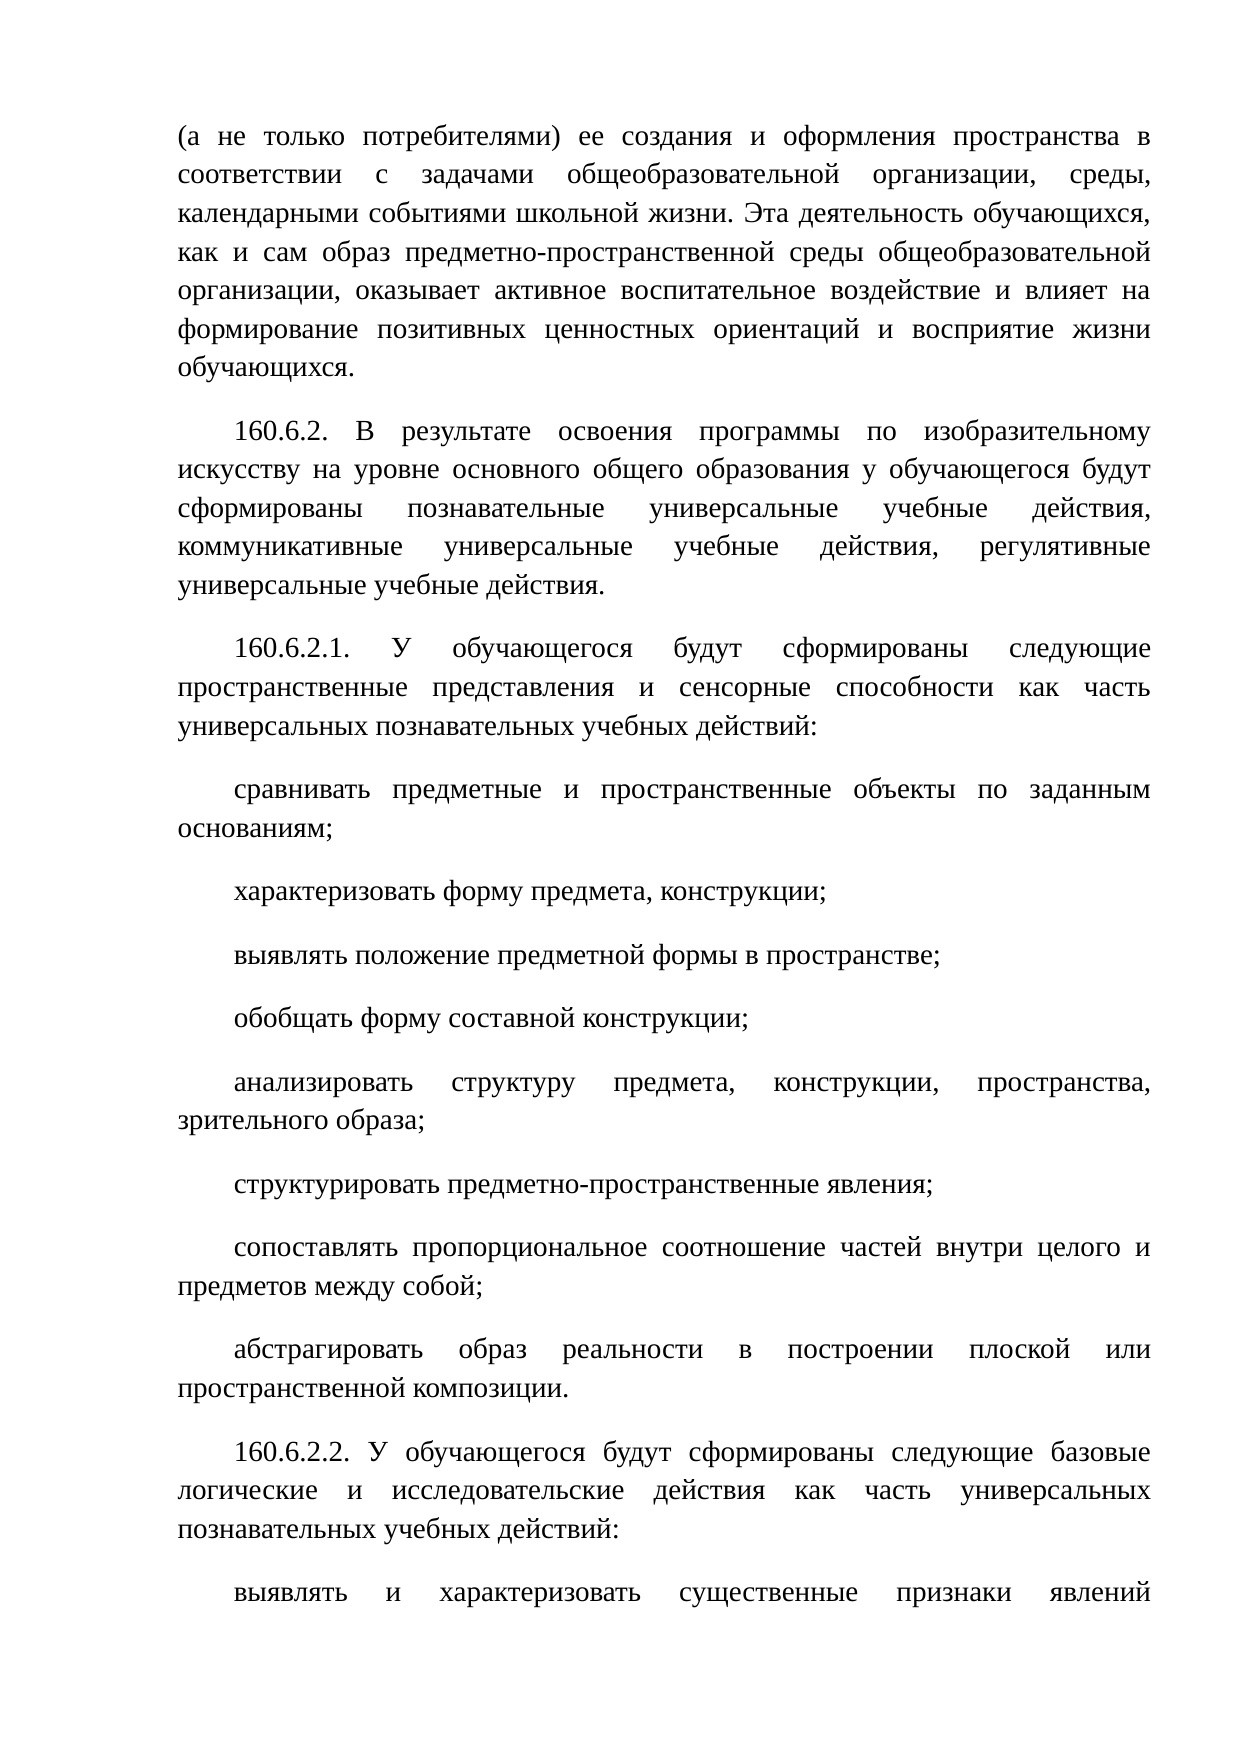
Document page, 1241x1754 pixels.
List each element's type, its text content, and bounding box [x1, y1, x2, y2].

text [177, 1574, 1152, 1608]
text сопоставлять пропорциональное соотношение частей внутри целого и предметов между собой; [177, 1229, 1152, 1302]
text 160.6.2.2. У обучающегося будут сформированы следующие базовые логические и исследовательские действия как часть универсальных познавательных учебных действий: [177, 1434, 1152, 1544]
text 160.6.2.1. У обучающегося будут сформированы следующие пространственные представления и сенсорные способности как часть универсальных познавательных учебных действий: [177, 631, 1152, 741]
text анализировать структуру предмета, конструкции, пространства, зрительного образа; [177, 1064, 1152, 1136]
text 160.6.2. В результате освоения программы по изобразительному искусству на уровне основного общего образования у обучающегося будут сформированы познавательные универсальные учебные действия, коммуникативные универсальные учебные действия, регулятивные универсальные учебные действия. [177, 413, 1152, 601]
text сравнивать предметные и пространственные объекты по заданным основаниям; [177, 771, 1152, 843]
text характеризовать форму предмета, конструкции; [177, 873, 1152, 907]
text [177, 118, 1152, 383]
text выявлять положение предметной формы в пространстве; [177, 937, 1152, 970]
text структурировать предметно-пространственные явления; [177, 1166, 1152, 1199]
text абстрагировать образ реальности в построении плоской или пространственной композиции. [177, 1332, 1152, 1404]
text обобщать форму составной конструкции; [177, 1000, 1152, 1034]
